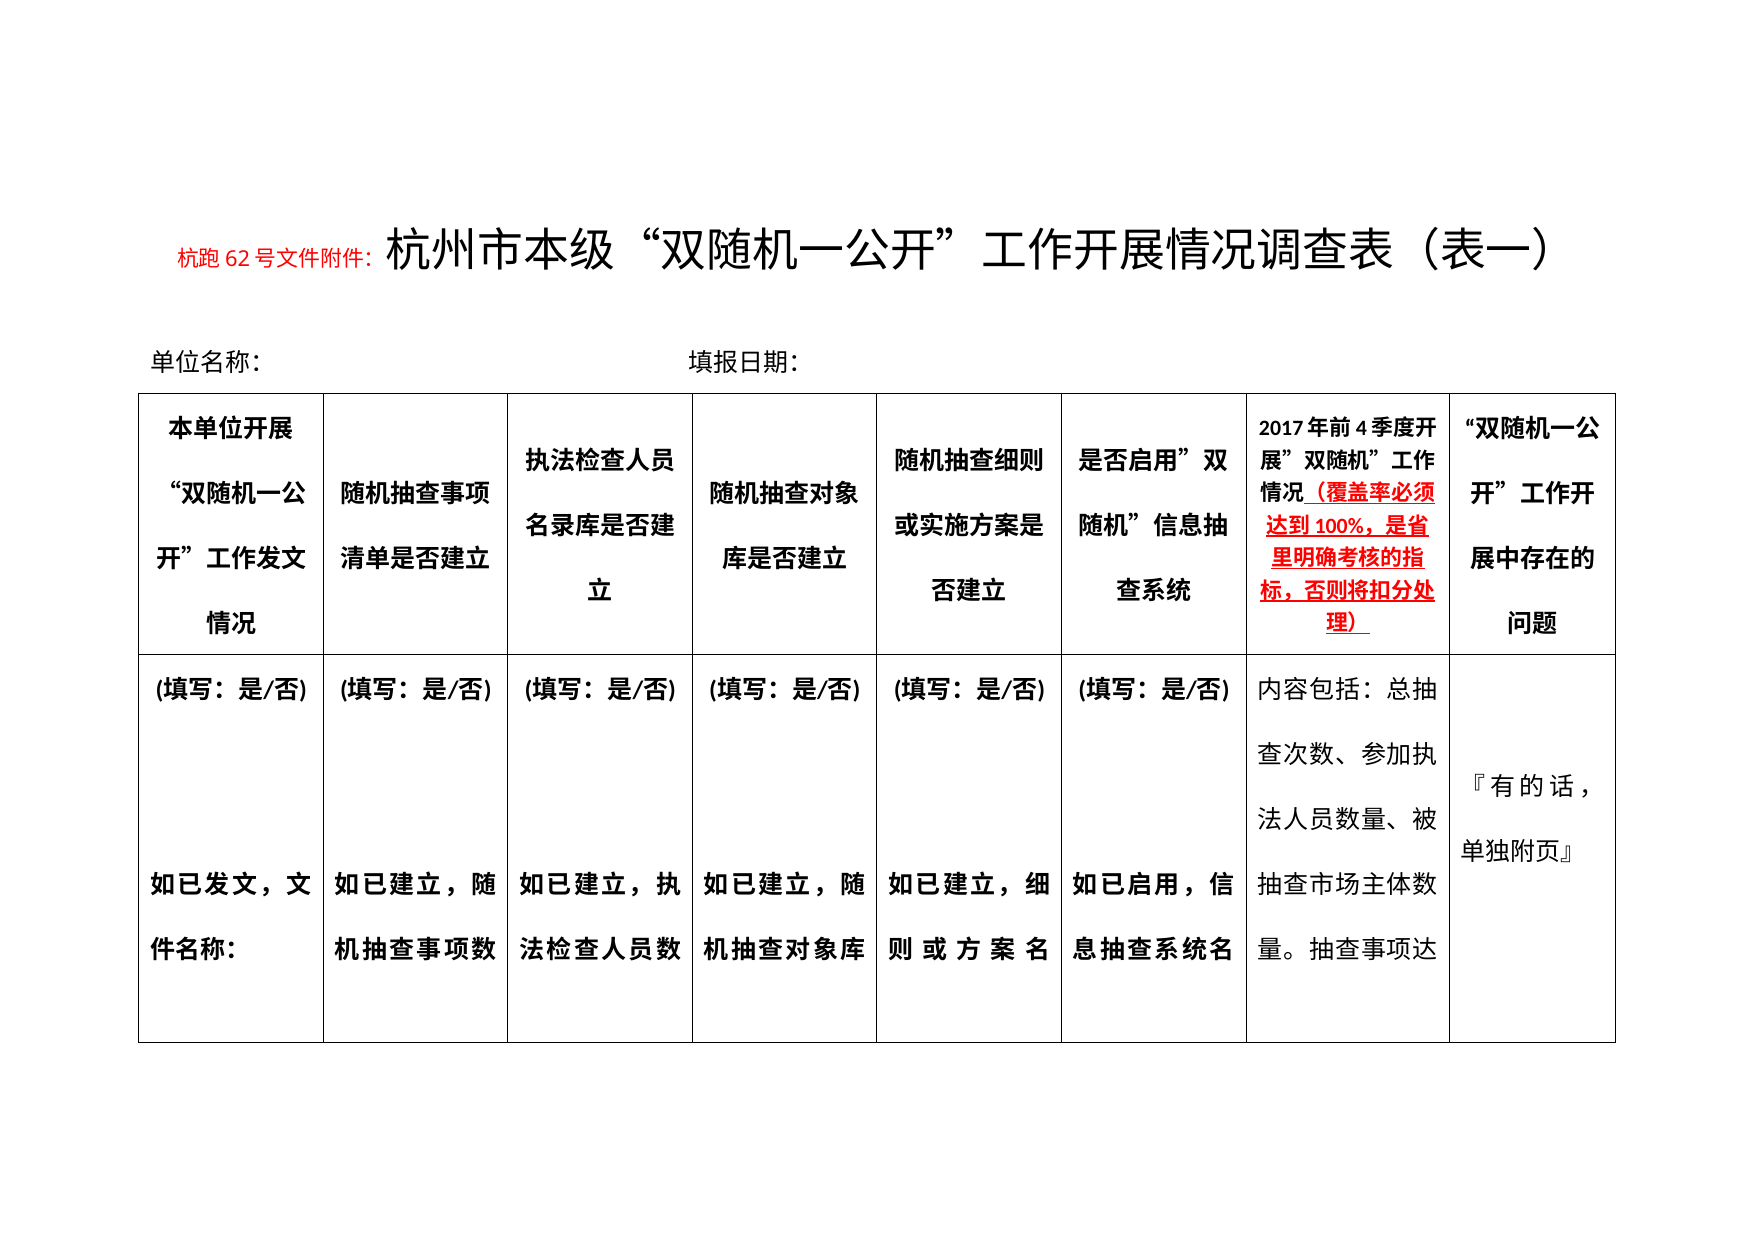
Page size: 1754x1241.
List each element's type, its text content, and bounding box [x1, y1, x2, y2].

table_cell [324, 655, 507, 1042]
table_header 随机抽查事项清单是否建立 [324, 394, 507, 654]
table_header 随机抽查细则或实施方案是否建立 [877, 394, 1061, 654]
table_header 执法检查人员名录库是否建立 [508, 394, 692, 654]
table_cell 『有的话，单独附页』 [1450, 655, 1615, 1042]
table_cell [1062, 655, 1246, 1042]
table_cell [693, 655, 876, 1042]
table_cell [1247, 655, 1449, 1042]
table_header 2017年前4季度开展”双随机”工作情况（覆盖率必须达到100%，是省里明确考核的指标，否则将扣分处理） [1247, 394, 1449, 654]
table_header 本单位开展“双随机一公开”工作发文情况 [139, 394, 323, 654]
table_header “双随机一公开”工作开展中存在的问题 [1450, 394, 1615, 654]
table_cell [877, 655, 1061, 1042]
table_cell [508, 655, 692, 1042]
table_header 随机抽查对象库是否建立 [693, 394, 876, 654]
text 杭跑62号文件附件：杭州市本级“双随机一公开”工作开展情况调查表（表一） [150, 198, 1604, 295]
table_cell (填写：是/否) 如已发文，文件名称： [139, 655, 323, 1042]
text 单位名称： 填报日期： [150, 328, 1604, 393]
table_header 是否启用”双随机”信息抽查系统 [1062, 394, 1246, 654]
